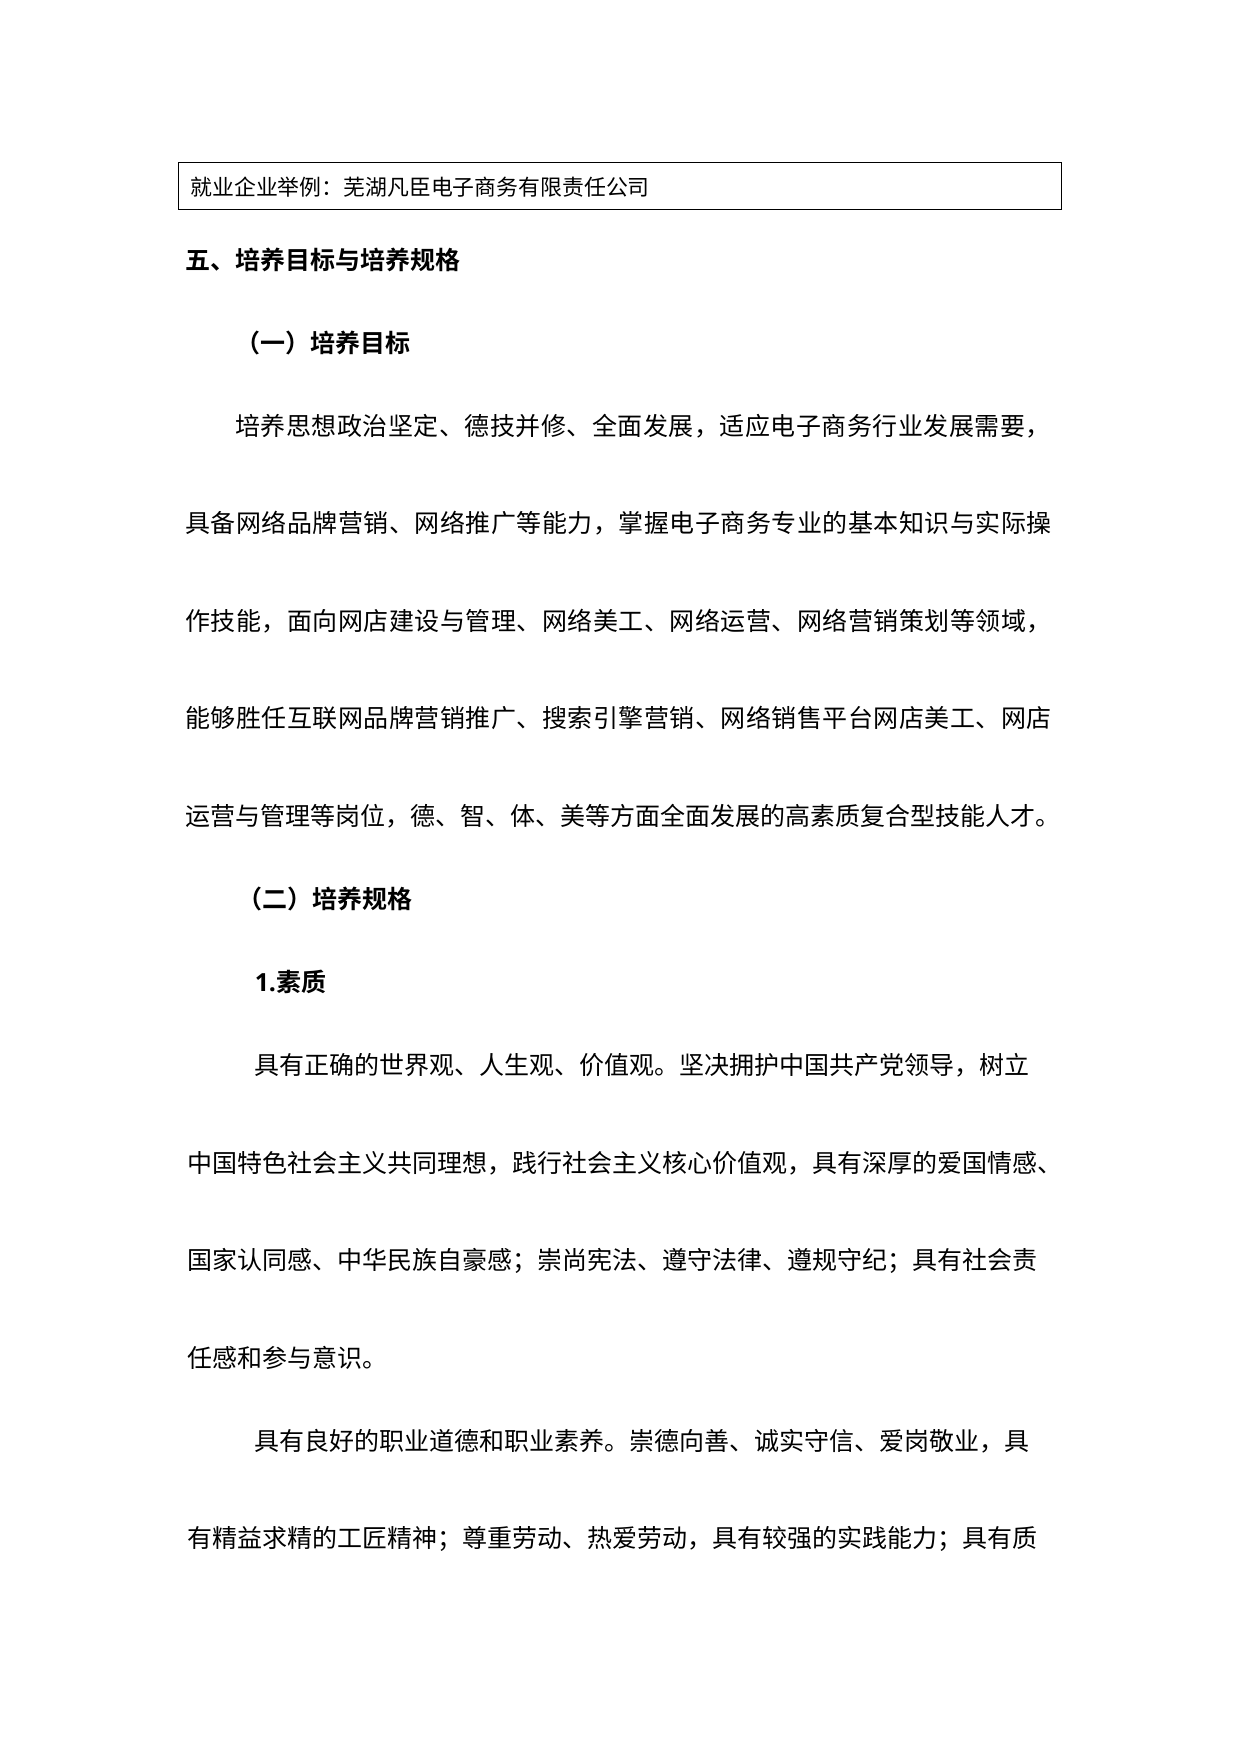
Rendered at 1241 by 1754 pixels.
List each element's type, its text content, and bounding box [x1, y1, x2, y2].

text 具有正确的世界观、人生观、价值观。坚决拥护中国共产党领导，树立中国特色社会主义共同理想，践行社会主义核心价值观，具有深厚的爱国情感、国家认同感、中华民族自豪感；崇尚宪法、遵守法律、遵规守纪；具有社会责任感和参与意识。 [187, 1031, 1053, 1389]
text （一）培养目标 [185, 309, 1053, 374]
text 五、培养目标与培养规格 [185, 226, 1053, 291]
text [187, 1407, 1053, 1569]
text 培养思想政治坚定、德技并修、全面发展，适应电子商务行业发展需要，具备网络品牌营销、网络推广等能力，掌握电子商务专业的基本知识与实际操作技能，面向网店建设与管理、网络美工、网络运营、网络营销策划等领域，能够胜任互联网品牌营销推广、搜索引擎营销、网络销售平台网店美工、网店运营与管理等岗位，德、智、体、美等方面全面发展的高素质复合型技能人才。 [185, 392, 1053, 847]
table_cell 就业企业举例：芜湖凡臣电子商务有限责任公司 [179, 163, 1061, 208]
text 1.素质 [187, 948, 1053, 1013]
text （二）培养规格 [187, 865, 1053, 930]
